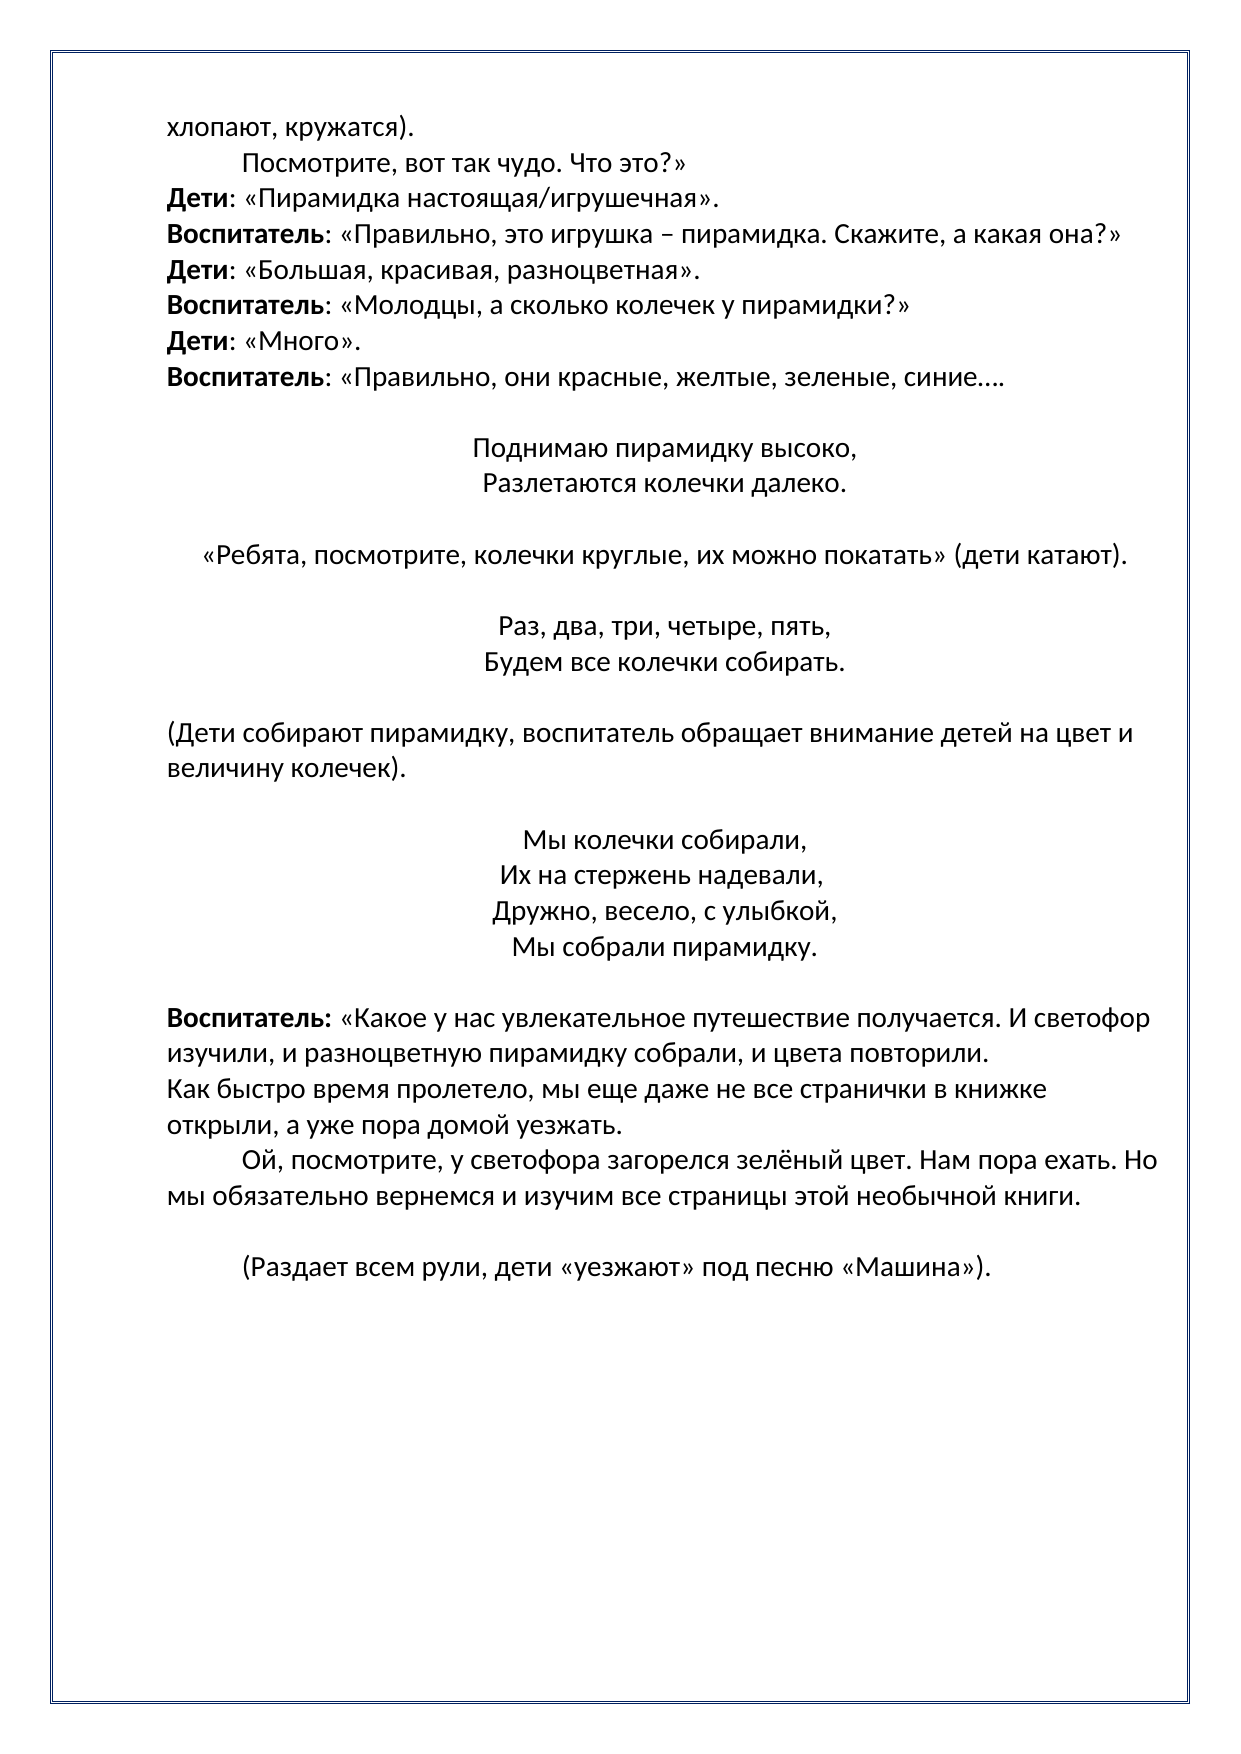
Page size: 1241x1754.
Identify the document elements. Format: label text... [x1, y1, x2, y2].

text Ой, посмотрите, у светофора загорелся зелёный цвет. Нам пора ехать. Но мы обязательно вернемся и изучим все страницы этой необычной книги. [167, 1141, 1163, 1213]
text Воспитатель: «Какое у нас увлекательное путешествие получается. И светофор изучили, и разноцветную пирамидку собрали, и цвета повторили. [167, 963, 1163, 1070]
text (Раздает всем рули, дети «уезжают» под песню «Машина»). [167, 1248, 1163, 1284]
text «Ребята, посмотрите, колечки круглые, их можно покатать» (дети катают). [167, 500, 1163, 571]
text Мы колечки собирали, Их на стержень надевали, Дружно, весело, с улыбкой, Мы собрали пирамидку. [167, 785, 1163, 963]
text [167, 108, 1163, 144]
text Посмотрите, вот так чудо. Что это?» Дети: «Пирамидка настоящая/игрушечная». Воспитатель: «Правильно, это игрушка – пирамидка. Скажите, а какая она?» Дети: «Большая, красивая, разноцветная». Воспитатель: «Молодцы, а сколько колечек у пирамидки?» Дети: «Много». Воспитатель: «Правильно, они красные, желтые, зеленые, синие…. [167, 144, 1163, 393]
text Как быстро время пролетело, мы еще даже не все странички в книжке открыли, а уже пора домой уезжать. [167, 1070, 1163, 1141]
text Поднимаю пирамидку высоко, Разлетаются колечки далеко. [167, 393, 1163, 500]
text Раз, два, три, четыре, пять, Будем все колечки собирать. [167, 571, 1163, 678]
text (Дети собирают пирамидку, воспитатель обращает внимание детей на цвет и величину колечек). [167, 678, 1163, 785]
